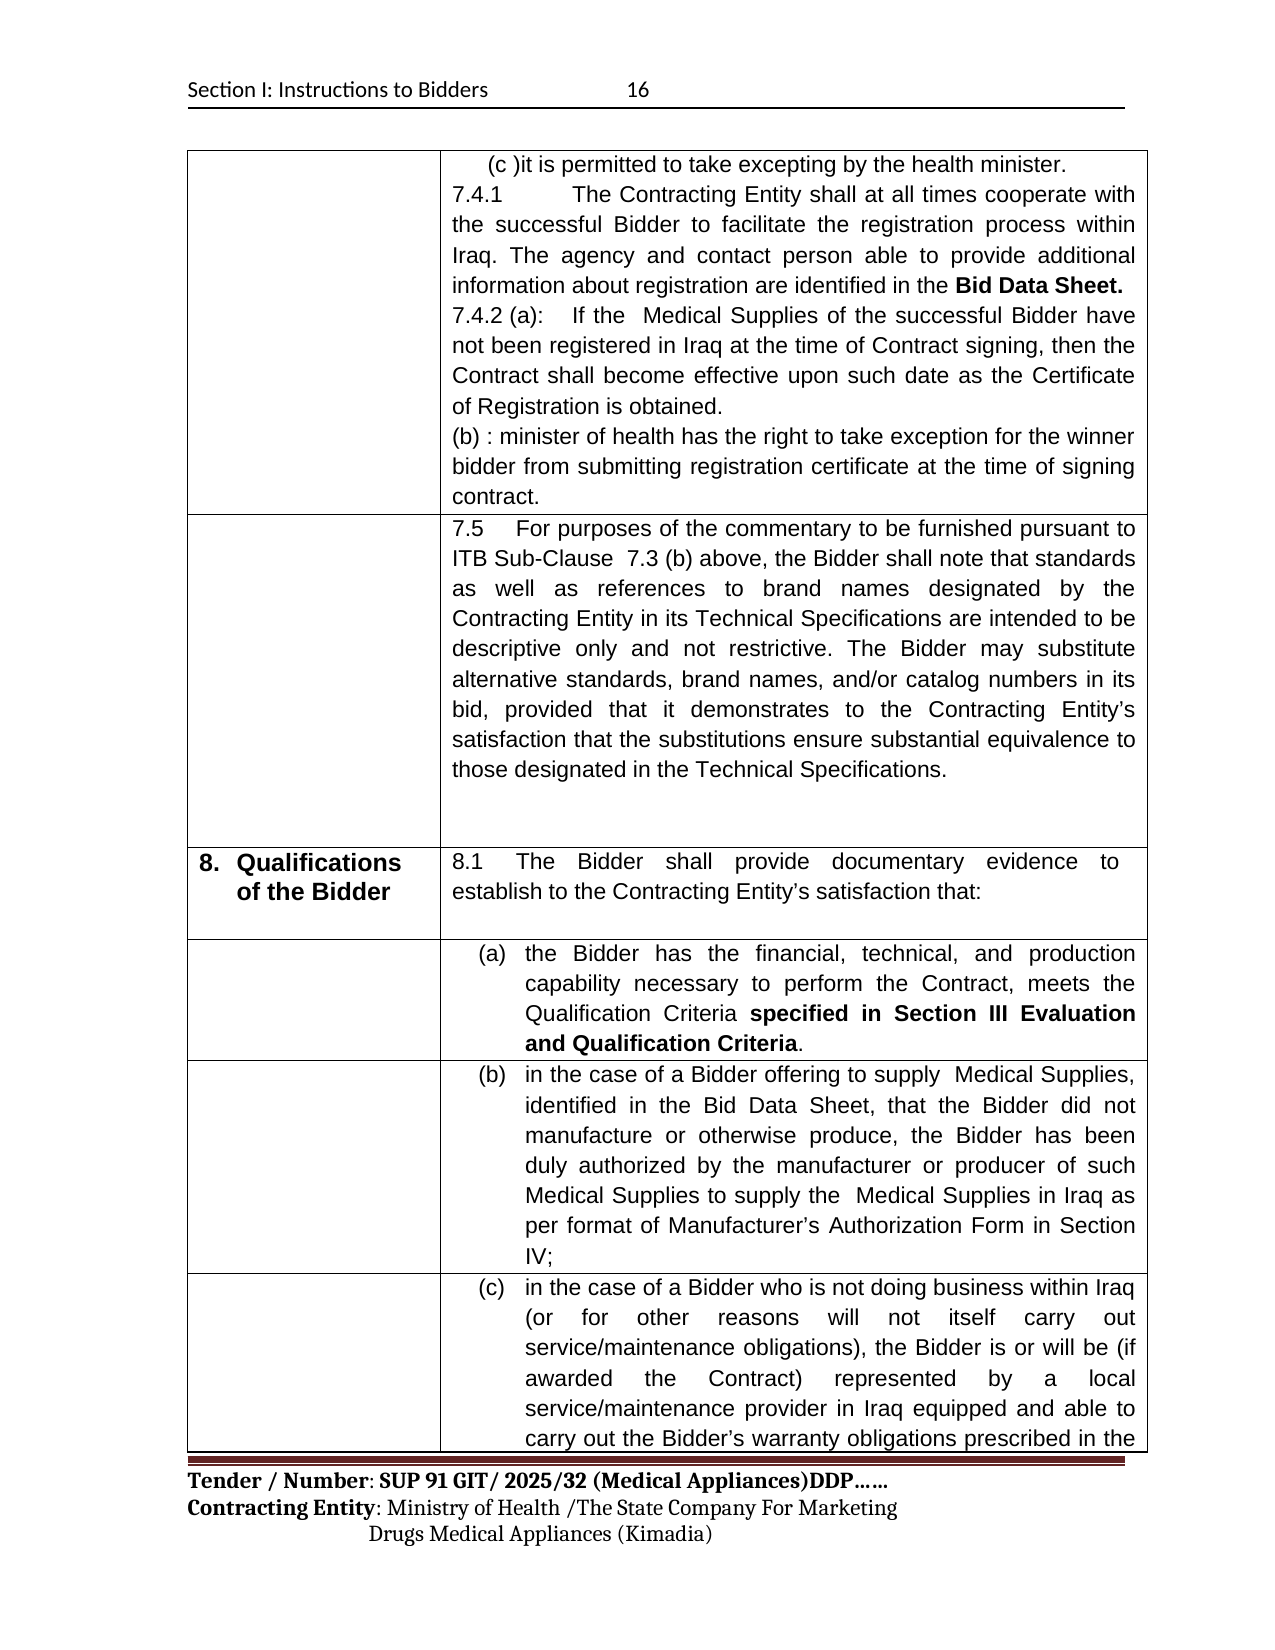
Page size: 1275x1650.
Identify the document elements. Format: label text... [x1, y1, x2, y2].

table_cell 8.1 The Bidder shall provide documentary evidence to establish to the Contracting Entity’s satisfaction that: [441, 848, 1147, 938]
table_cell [441, 151, 1147, 513]
table_cell [188, 1274, 440, 1451]
table_cell [188, 1061, 440, 1273]
table_cell [188, 151, 440, 513]
table_cell (b) in the case of a Bidder offering to supply Medical Supplies, identified in the Bid Data Sheet, that the Bidder did not manufacture or otherwise produce, the Bidder has been duly authorized by the manufacturer or producer of such Medical Supplies to supply the Medical Supplies in Iraq as per format of Manufacturer’s Authorization Form in Section IV; [441, 1061, 1147, 1273]
table_cell (a) the Bidder has the financial, technical, and production capability necessary to perform the Contract, meets the Qualification Criteria specified in Section III Evaluation and Qualification Criteria. [441, 940, 1147, 1060]
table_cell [441, 1274, 1147, 1451]
table_cell [188, 515, 440, 847]
table_cell 8. Qualifications of the Bidder [188, 848, 440, 938]
table_cell [188, 940, 440, 1060]
table_cell 7.5 For purposes of the commentary to be furnished pursuant to ITB Sub-Clause 7.3 (b) above, the Bidder shall note that standards as well as references to brand names designated by the Contracting Entity in its Technical Specifications are intended to be descriptive only and not restrictive. The Bidder may substitute alternative standards, brand names, and/or catalog numbers in its bid, provided that it demonstrates to the Contracting Entity’s satisfaction that the substitutions ensure substantial equivalence to those designated in the Technical Specifications. [441, 515, 1147, 847]
